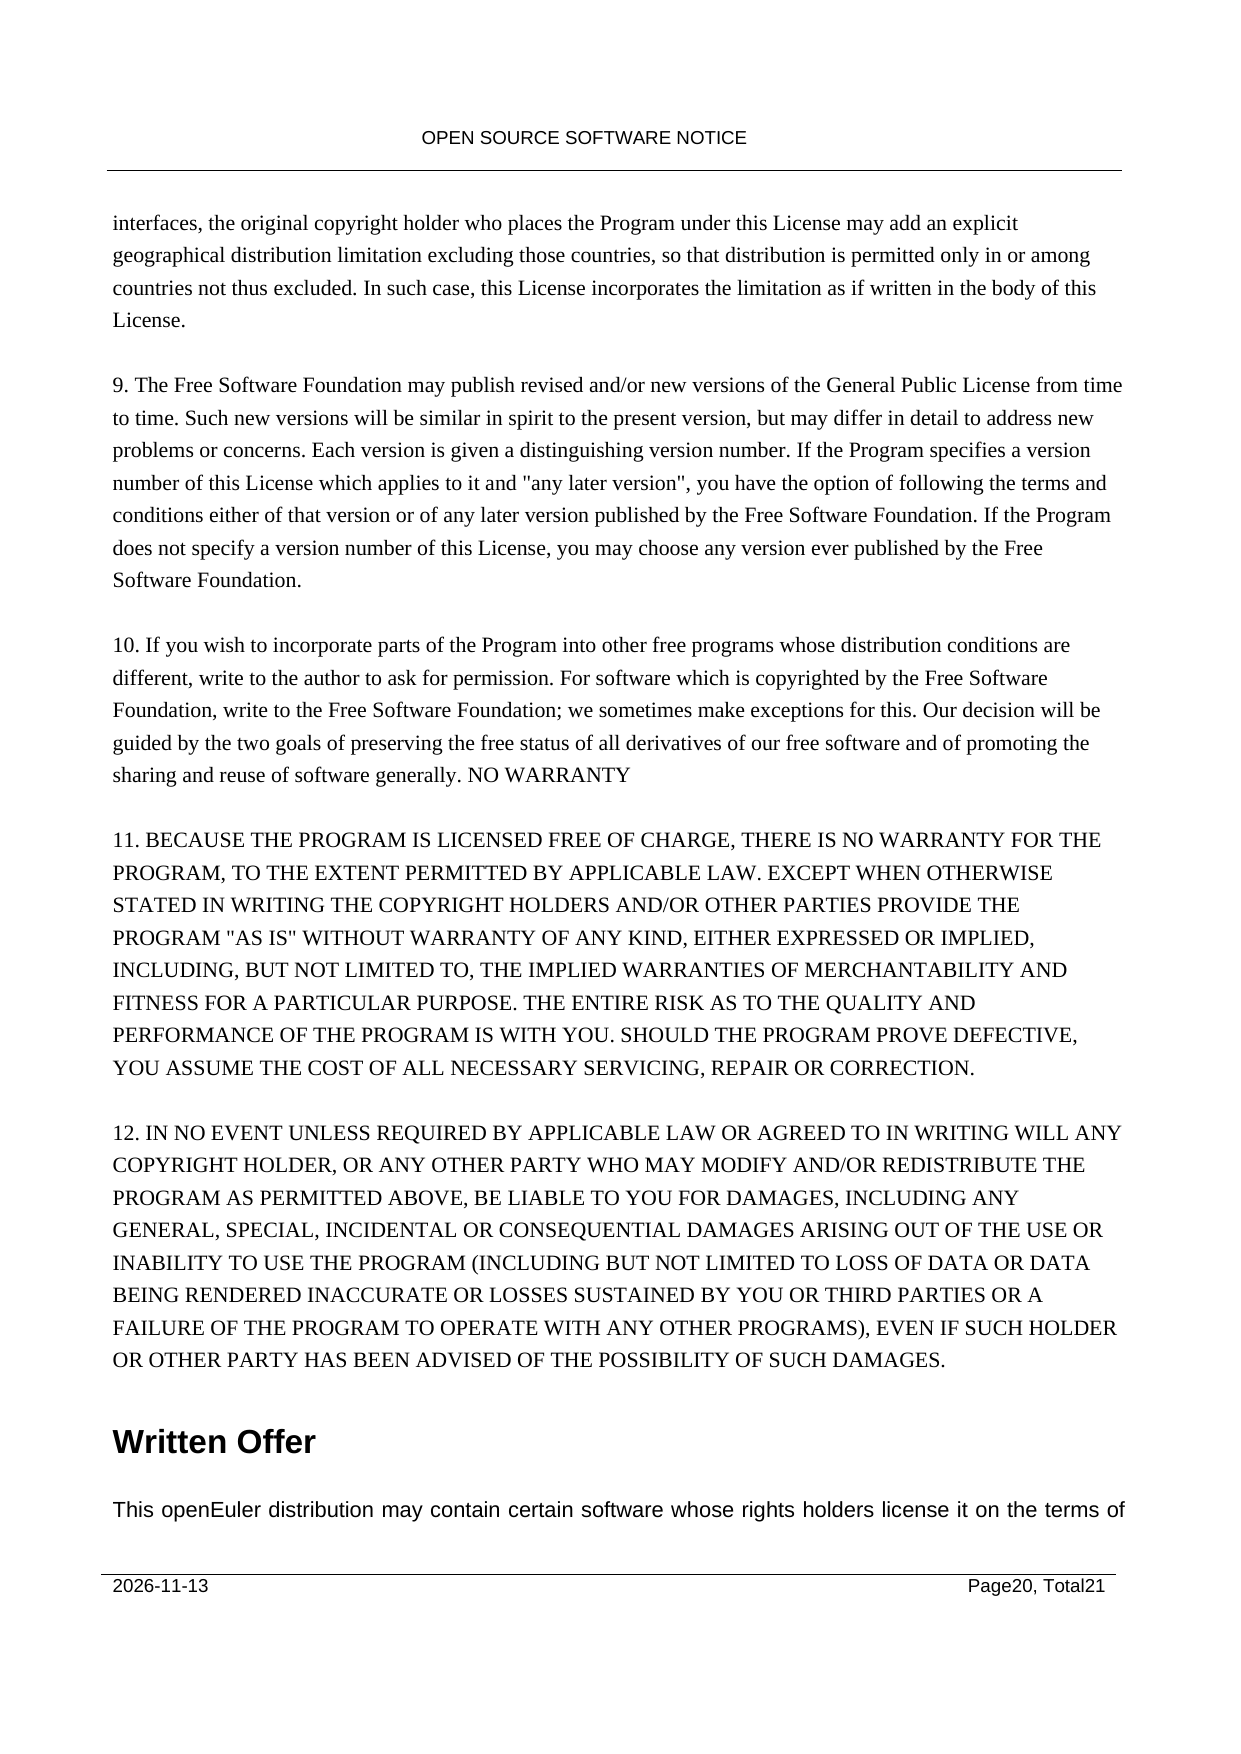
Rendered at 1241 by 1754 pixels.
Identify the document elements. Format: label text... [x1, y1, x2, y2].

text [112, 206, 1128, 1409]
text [112, 1493, 1128, 1526]
text Written Offer [112, 1409, 1128, 1474]
